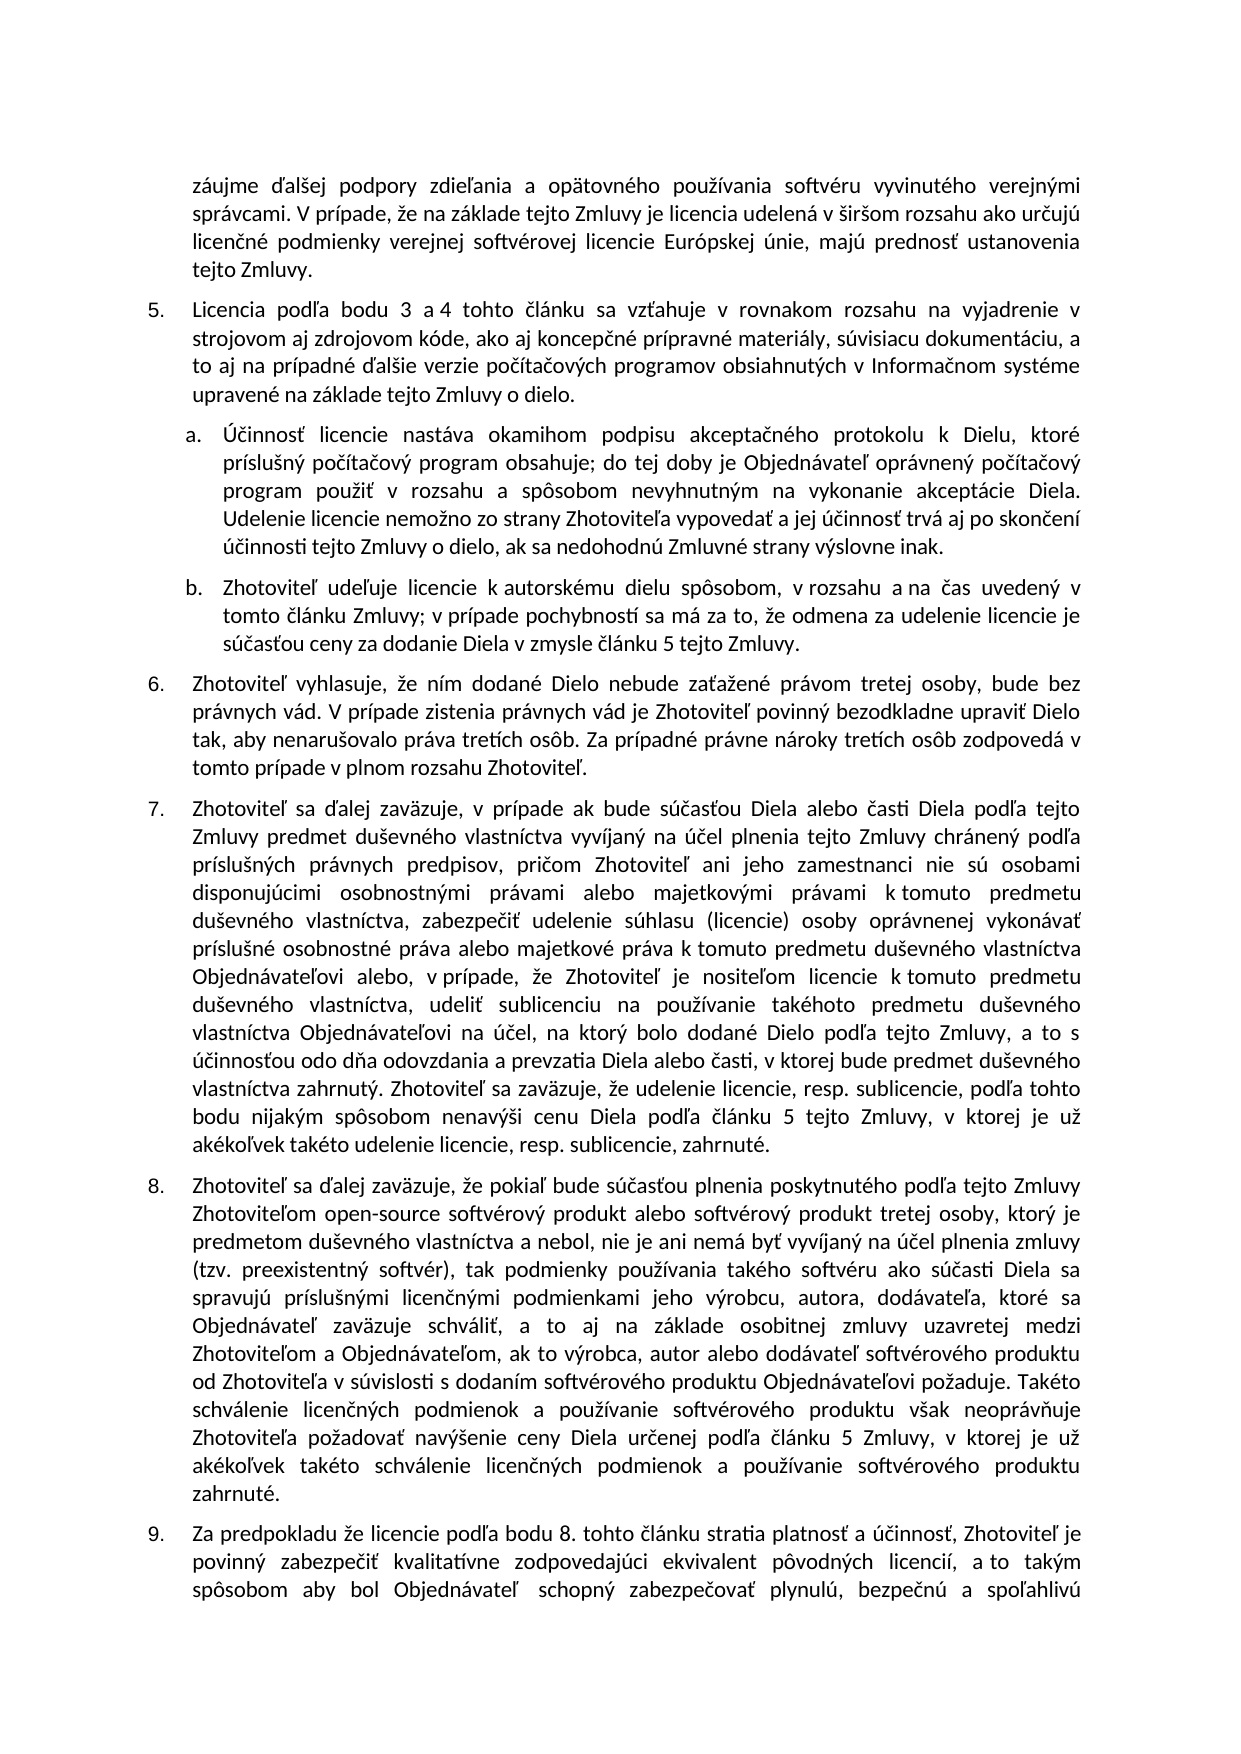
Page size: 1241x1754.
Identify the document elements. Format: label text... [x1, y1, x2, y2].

list Zhotoviteľ sa ďalej zaväzuje, že pokiaľ bude súčasťou plnenia poskytnutého podľa tejto Zmluvy Zhotoviteľom open-source softvérový produkt alebo softvérový produkt tretej osoby, ktorý je predmetom duševného vlastníctva a nebol, nie je ani nemá byť vyvíjaný na účel plnenia zmluvy (tzv. preexistentný softvér), tak podmienky používania takého softvéru ako súčasti Diela sa spravujú príslušnými licenčnými podmienkami jeho výrobcu, autora, dodávateľa, ktoré sa Objednávateľ zaväzuje schváliť, a to aj na základe osobitnej zmluvy uzavretej medzi Zhotoviteľom a Objednávateľom, ak to výrobca, autor alebo dodávateľ softvérového produktu od Zhotoviteľa v súvislosti s dodaním softvérového produktu Objednávateľovi požaduje. Takéto schválenie licenčných podmienok a používanie softvérového produktu však neoprávňuje Zhotoviteľa požadovať navýšenie ceny Diela určenej podľa článku 5 Zmluvy, v ktorej je už akékoľvek takéto schválenie licenčných podmienok a používanie softvérového produktu zahrnuté. [148, 1171, 1081, 1507]
list Zhotoviteľ vyhlasuje, že ním dodané Dielo nebude zaťažené právom tretej osoby, bude bez právnych vád. V prípade zistenia právnych vád je Zhotoviteľ povinný bezodkladne upraviť Dielo tak, aby nenarušovalo práva tretích osôb. Za prípadné právne nároky tretích osôb zodpovedá v tomto prípade v plnom rozsahu Zhotoviteľ. [148, 669, 1081, 781]
list Zhotoviteľ sa ďalej zaväzuje, v prípade ak bude súčasťou Diela alebo časti Diela podľa tejto Zmluvy predmet duševného vlastníctva vyvíjaný na účel plnenia tejto Zmluvy chránený podľa príslušných právnych predpisov, pričom Zhotoviteľ ani jeho zamestnanci nie sú osobami disponujúcimi osobnostnými právami alebo majetkovými právami k tomuto predmetu duševného vlastníctva, zabezpečiť udelenie súhlasu (licencie) osoby oprávnenej vykonávať príslušné osobnostné práva alebo majetkové práva k tomuto predmetu duševného vlastníctva Objednávateľovi alebo, v prípade, že Zhotoviteľ je nositeľom licencie k tomuto predmetu duševného vlastníctva, udeliť sublicenciu na používanie takéhoto predmetu duševného vlastníctva Objednávateľovi na účel, na ktorý bolo dodané Dielo podľa tejto Zmluvy, a to s účinnosťou odo dňa odovzdania a prevzatia Diela alebo časti, v ktorej bude predmet duševného vlastníctva zahrnutý. Zhotoviteľ sa zaväzuje, že udelenie licencie, resp. sublicencie, podľa tohto bodu nijakým spôsobom nenavýši cenu Diela podľa článku 5 tejto Zmluvy, v ktorej je už akékoľvek takéto udelenie licencie, resp. sublicencie, zahrnuté. [148, 794, 1081, 1158]
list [148, 171, 1081, 283]
list Účinnosť licencie nastáva okamihom podpisu akceptačného protokolu k Dielu, ktoré príslušný počítačový program obsahuje; do tej doby je Objednávateľ oprávnený počítačový program použiť v rozsahu a spôsobom nevyhnutným na vykonanie akceptácie Diela. Udelenie licencie nemožno zo strany Zhotoviteľa vypovedať a jej účinnosť trvá aj po skončení účinnosti tejto Zmluvy o dielo, ak sa nedohodnú Zmluvné strany výslovne inak. [185, 420, 1081, 560]
list Licencia podľa bodu 3 a 4 tohto článku sa vzťahuje v rovnakom rozsahu na vyjadrenie v strojovom aj zdrojovom kóde, ako aj koncepčné prípravné materiály, súvisiacu dokumentáciu, a to aj na prípadné ďalšie verzie počítačových programov obsiahnutých v Informačnom systéme upravené na základe tejto Zmluvy o dielo. [148, 296, 1081, 408]
list Zhotoviteľ udeľuje licencie k autorskému dielu spôsobom, v rozsahu a na čas uvedený v tomto článku Zmluvy; v prípade pochybností sa má za to, že odmena za udelenie licencie je súčasťou ceny za dodanie Diela v zmysle článku 5 tejto Zmluvy. [185, 573, 1081, 657]
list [148, 1519, 1081, 1603]
